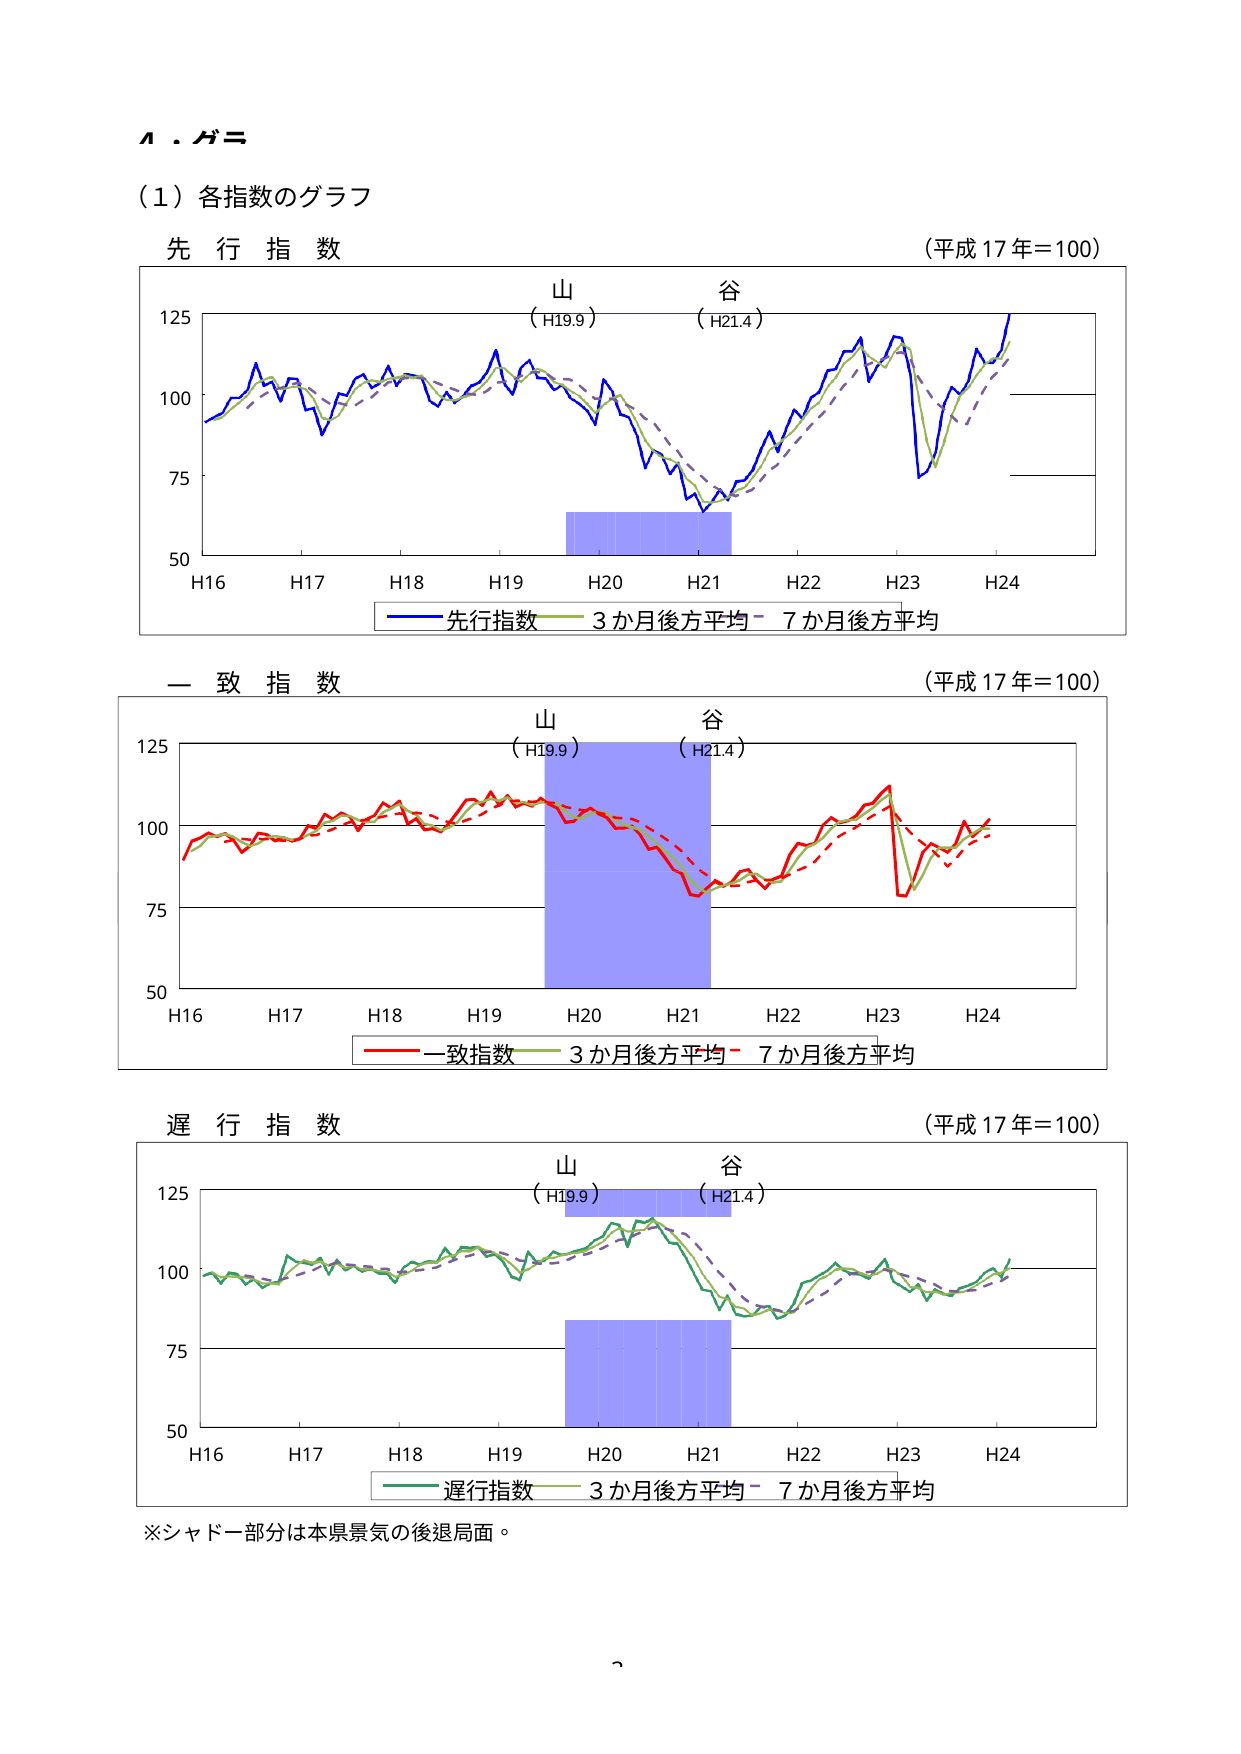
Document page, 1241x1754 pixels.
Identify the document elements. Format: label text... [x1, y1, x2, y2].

picture [202, 1216, 1011, 1320]
text （１）各指数のグラフ [123, 179, 1159, 213]
text 遅 行 指 数 （平成17年＝100） [167, 1108, 1159, 1142]
text — 致 指 数 （平成17年＝100） [167, 665, 1159, 699]
picture [204, 313, 1011, 513]
text ※シャドー部分は本県景気の後退局面。 [144, 1518, 1159, 1546]
text 先 行 指 数 （平成17年＝100） [167, 232, 1159, 266]
